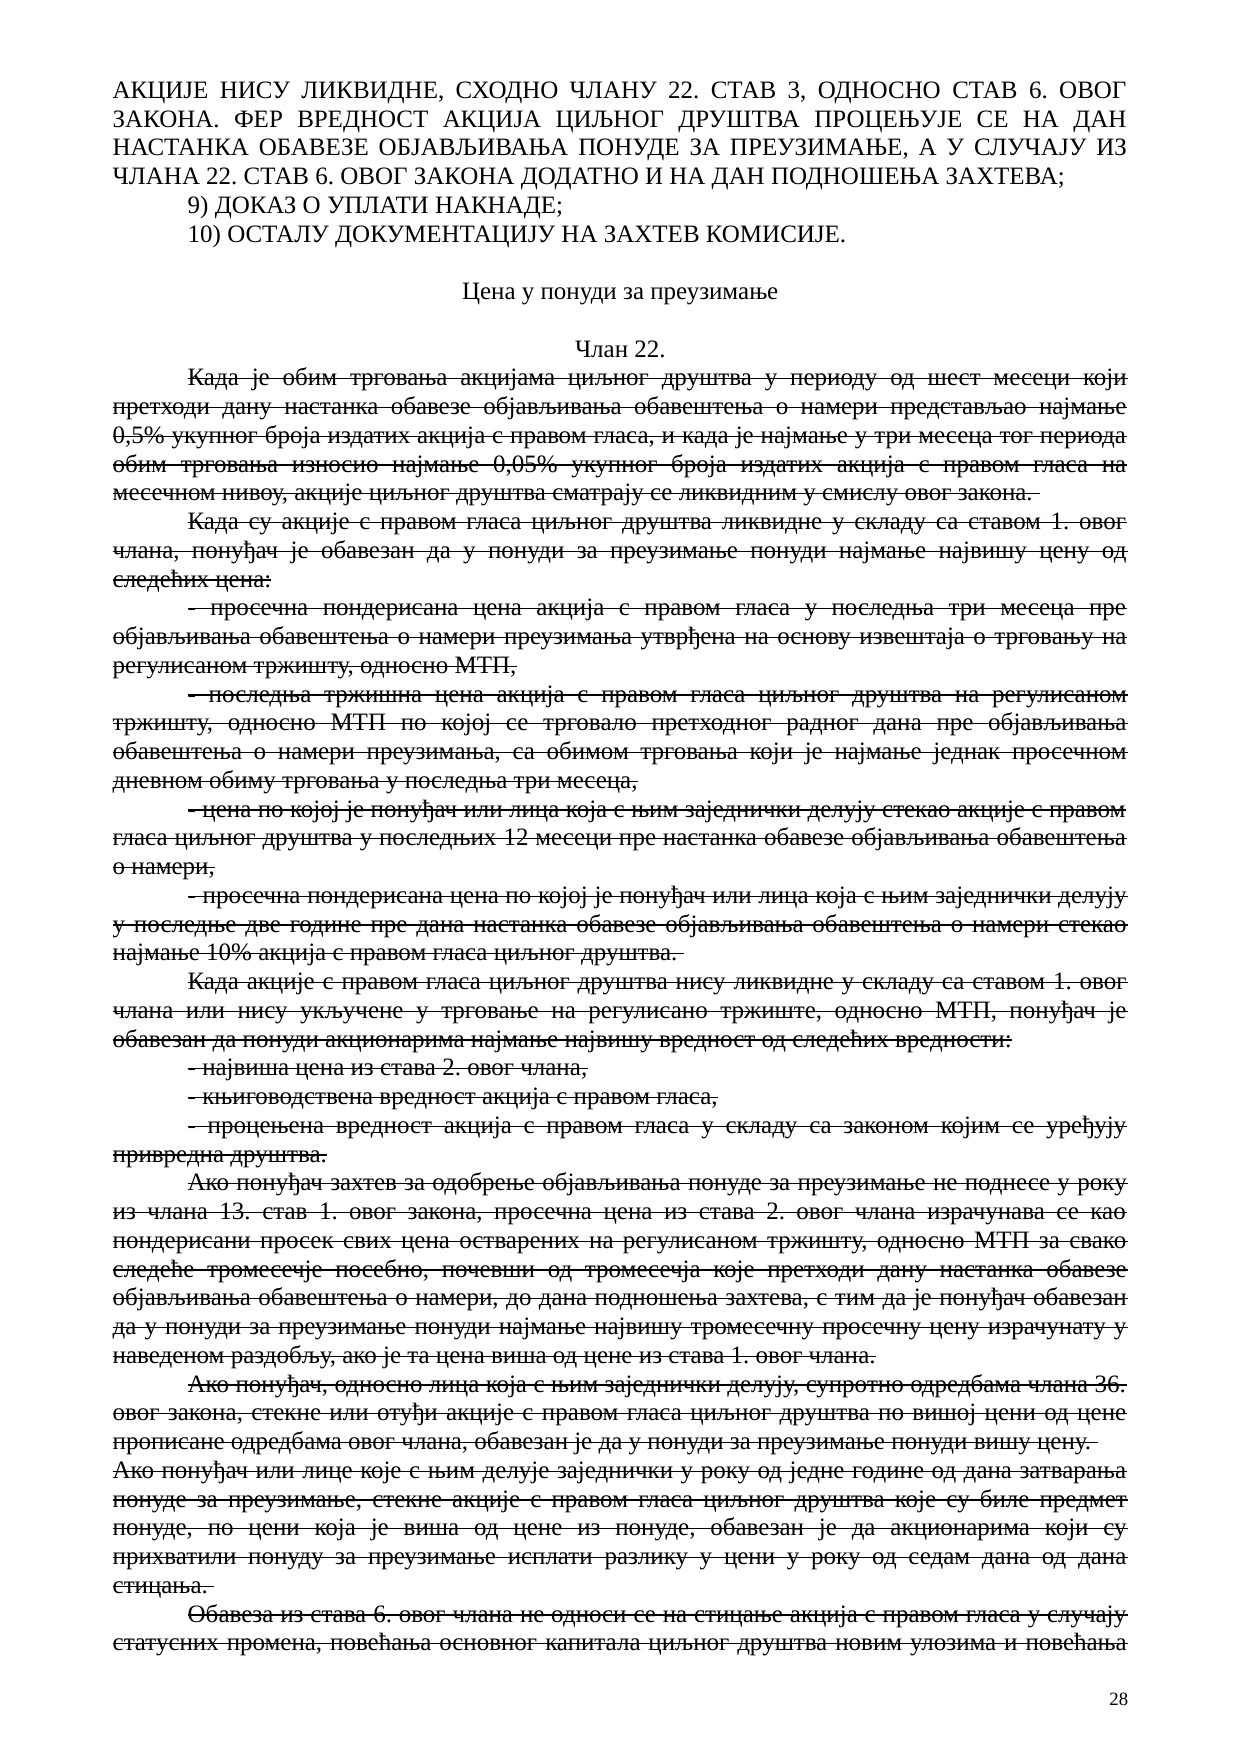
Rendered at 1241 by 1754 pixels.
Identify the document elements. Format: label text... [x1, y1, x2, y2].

text 9) ДОКАЗ О УПЛАТИ НАКНАДЕ; [112, 190, 1128, 219]
text 10) ОСТАЛУ ДОКУМЕНТАЦИЈУ НА ЗАХТЕВ КОМИСИЈЕ. [112, 219, 1128, 247]
text Ако понуђач или лице које с њим делује заједнички у року од једне године од дана затварања понуде за преузимање, стекне акције с правом гласа циљног друштва које су биле предмет понуде, по цени која је виша од цене из понуде, обавезан је да акционарима који су прихватили понуду за преузимање исплати разлику у цени у року од седам дана од дана стицања. [112, 1558, 1128, 1599]
text - последња тржишна цена акција с правом гласа циљног друштва на регулисаном тржишту, односно МТП по којој се трговало претходног радног дана пре објављивања обавештења о намери преузимања, са обимом трговања који је најмање једнак просечном дневном обиму трговања у последња три месеца, [112, 724, 1128, 752]
text - просечна пондерисана цена по којој је понуђач или лица која с њим заједнички делују у последње две године пре дана настанка обавезе објављивања обавештења о намери стекао најмање 10% акција с правом гласа циљног друштва. [112, 880, 1128, 924]
text Када су акције с правом гласа циљног друштва ликвидне у складу са ставом 1. овог члана, понуђач је обавезан да у понуди за преузимање понуди најмање највишу цену од следећих цена: [112, 506, 1128, 551]
text Када акције с правом гласа циљног друштва нису ликвидне у складу са ставом 1. овог члана или нису укључене у трговање на регулисано тржиште, односно МТП, понуђач је обавезан да понуди акционарима најмање највишу вредност од следећих вредности: [112, 1012, 1128, 1052]
text Када је обим трговања акцијама циљног друштва у периоду од шест месеци који претходи дану настанка обавезе објављивања обавештења о намери представљао најмање 0,5% укупног броја издатих акција с правом гласа, и када је најмање у три месеца тог периода обим трговања износио најмање 0,05% укупног броја издатих акција с правом гласа на месечном нивоу, акције циљног друштва сматрају се ликвидним у смислу овог закона. [112, 362, 1128, 506]
text - просечна пондерисана цена по којој је понуђач или лица која с њим заједнички делују у последње две године пре дана настанка обавезе објављивања обавештења о намери стекао најмање 10% акција с правом гласа циљног друштва. [112, 925, 1128, 966]
text - просечна пондерисана цена акција с правом гласа у последња три месеца пре објављивања обавештења о намери преузимања утврђена на основу извештаја о трговању на регулисаном тржишту, односно МТП, [112, 592, 1128, 679]
text Цена у понуди за преузимање [112, 276, 1128, 305]
text Ако понуђач захтев за одобрење објављивања понуде за преузимање не поднесе у року из члана 13. став 1. овог закона, просечна цена из става 2. овог члана израчунава се као пондерисани просек свих цена остварених на регулисаном тржишту, односно МТП за свако следеће тромесечје посебно, почевши од тромесечја које претходи дану настанка обавезе објављивања обавештења о намери, до дана подношења захтева, с тим да је понуђач обавезан да у понуди за преузимање понуди најмање највишу тромесечну просечну цену израчунату у наведеном раздобљу, ако је та цена виша од цене из става 1. овог члана. [112, 1328, 1128, 1369]
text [112, 1599, 1128, 1643]
text Када су акције с правом гласа циљног друштва ликвидне у складу са ставом 1. овог члана, понуђач је обавезан да у понуди за преузимање понуди најмање највишу цену од следећих цена: [112, 552, 1128, 592]
text - књиговодствена вредност акција с правом гласа, [112, 1081, 1128, 1110]
text Ако понуђач или лице које с њим делује заједнички у року од једне године од дана затварања понуде за преузимање, стекне акције с правом гласа циљног друштва које су биле предмет понуде, по цени која је виша од цене из понуде, обавезан је да акционарима који су прихватили понуду за преузимање исплати разлику у цени у року од седам дана од дана стицања. [112, 1455, 1128, 1499]
text Ако понуђач или лице које с њим делује заједнички у року од једне године од дана затварања понуде за преузимање, стекне акције с правом гласа циљног друштва које су биле предмет понуде, по цени која је виша од цене из понуде, обавезан је да акционарима који су прихватили понуду за преузимање исплати разлику у цени у року од седам дана од дана стицања. [112, 1529, 1128, 1557]
text Члан 22. [112, 334, 1128, 362]
text - последња тржишна цена акција с правом гласа циљног друштва на регулисаном тржишту, односно МТП по којој се трговало претходног радног дана пре објављивања обавештења о намери преузимања, са обимом трговања који је најмање једнак просечном дневном обиму трговања у последња три месеца, [112, 753, 1128, 794]
text - процењена вредност акција с правом гласа у складу са законом којим се уређују привредна друштва. [112, 1110, 1128, 1167]
text - цена по којој је понуђач или лица која с њим заједнички делују стекао акције с правом гласа циљног друштва у последњих 12 месеци пре настанка обавезе објављивања обавештења о намери, [112, 794, 1128, 880]
text - последња тржишна цена акција с правом гласа циљног друштва на регулисаном тржишту, односно МТП по којој се трговало претходног радног дана пре објављивања обавештења о намери преузимања, са обимом трговања који је најмање једнак просечном дневном обиму трговања у последња три месеца, [112, 679, 1128, 723]
text - највиша цена из става 2. овог члана, [112, 1052, 1128, 1081]
text Када акције с правом гласа циљног друштва нису ликвидне у складу са ставом 1. овог члана или нису укључене у трговање на регулисано тржиште, односно МТП, понуђач је обавезан да понуди акционарима најмање највишу вредност од следећих вредности: [112, 966, 1128, 1011]
text Ако понуђач, односно лица која с њим заједнички делују, супротно одредбама члана 36. овог закона, стекне или отуђи акције с правом гласа циљног друштва по вишој цени од цене прописане одредбама овог члана, обавезан је да у понуди за преузимање понуди вишу цену. [112, 1369, 1128, 1455]
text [112, 75, 1128, 190]
text Ако понуђач или лице које с њим делује заједнички у року од једне године од дана затварања понуде за преузимање, стекне акције с правом гласа циљног друштва које су биле предмет понуде, по цени која је виша од цене из понуде, обавезан је да акционарима који су прихватили понуду за преузимање исплати разлику у цени у року од седам дана од дана стицања. [112, 1501, 1128, 1528]
text Ако понуђач захтев за одобрење објављивања понуде за преузимање не поднесе у року из члана 13. став 1. овог закона, просечна цена из става 2. овог члана израчунава се као пондерисани просек свих цена остварених на регулисаном тржишту, односно МТП за свако следеће тромесечје посебно, почевши од тромесечја које претходи дану настанка обавезе објављивања обавештења о намери, до дана подношења захтева, с тим да је понуђач обавезан да у понуди за преузимање понуди најмање највишу тромесечну просечну цену израчунату у наведеном раздобљу, ако је та цена виша од цене из става 1. овог члана. [112, 1167, 1128, 1241]
